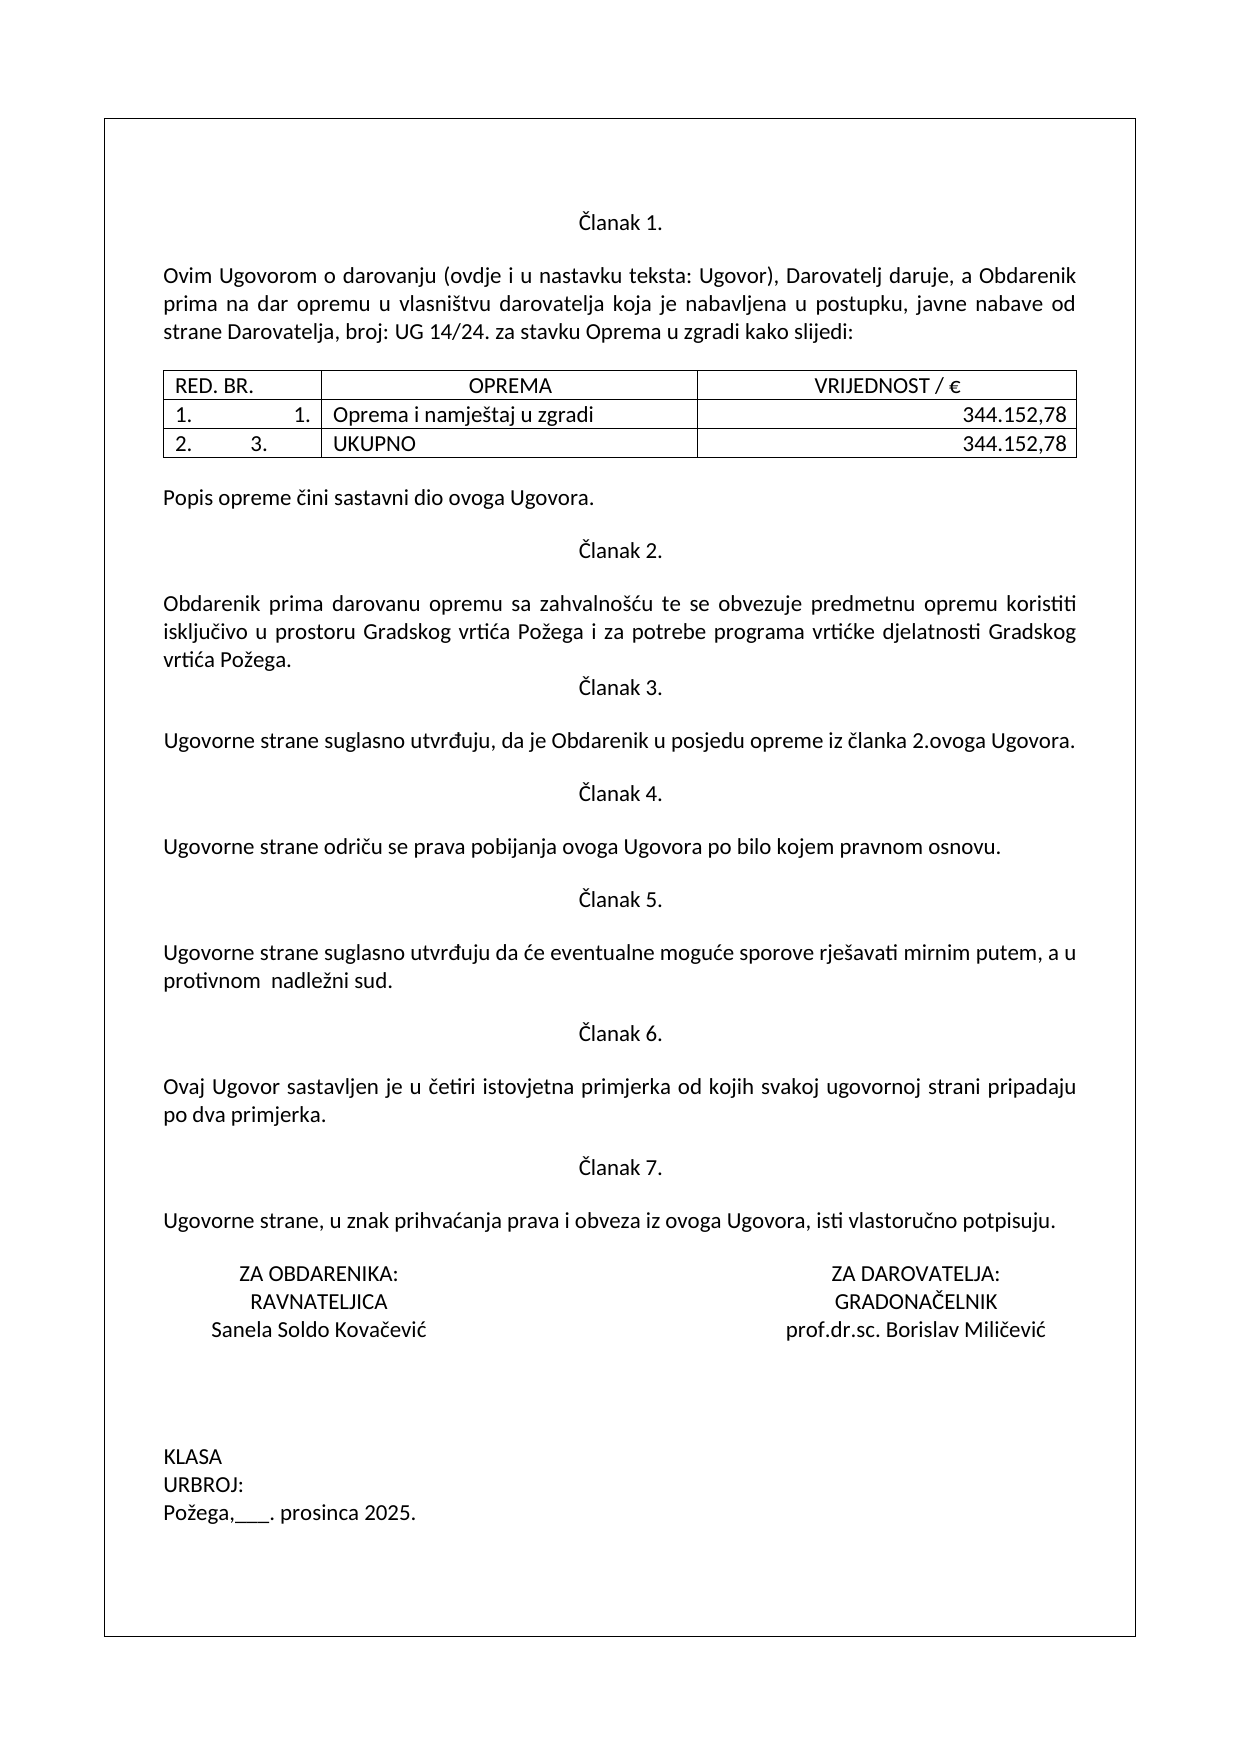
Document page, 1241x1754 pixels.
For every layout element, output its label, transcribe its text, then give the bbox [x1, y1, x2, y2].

table_cell Članak 1. Ovim Ugovorom o darovanju (ovdje i u nastavku teksta: Ugovor), Darovatelj daruje, a Obdarenik prima na dar opremu u vlasništvu darovatelja koja je nabavljena u postupku, javne nabave od strane Darovatelja, broj: UG 14/24. za stavku Oprema u zgradi kako slijedi: Popis opreme čini sastavni dio ovoga Ugovora. Članak 2. Obdarenik prima darovanu opremu sa zahvalnošću te se obvezuje predmetnu opremu koristiti isključivo u prostoru Gradskog vrtića Požega i za potrebe programa vrtićke djelatnosti Gradskog vrtića Požega. Članak 3. Ugovorne strane suglasno utvrđuju, da je Obdarenik u posjedu opreme iz članka 2.ovoga Ugovora. Članak 4. Ugovorne strane odriču se prava pobijanja ovoga Ugovora po bilo kojem pravnom osnovu. Članak 5. Ugovorne strane suglasno utvrđuju da će eventualne moguće sporove rješavati mirnim putem, a u protivnom nadležni sud. Članak 6. Ovaj Ugovor sastavljen je u četiri istovjetna primjerka od kojih svakoj ugovornoj strani pripadaju po dva primjerka. Članak 7. Ugovorne strane, u znak prihvaćanja prava i obveza iz ovoga Ugovora, isti vlastoručno potpisuju. KLASA URBROJ: Požega,___. prosinca 2025. [105, 119, 1135, 1636]
